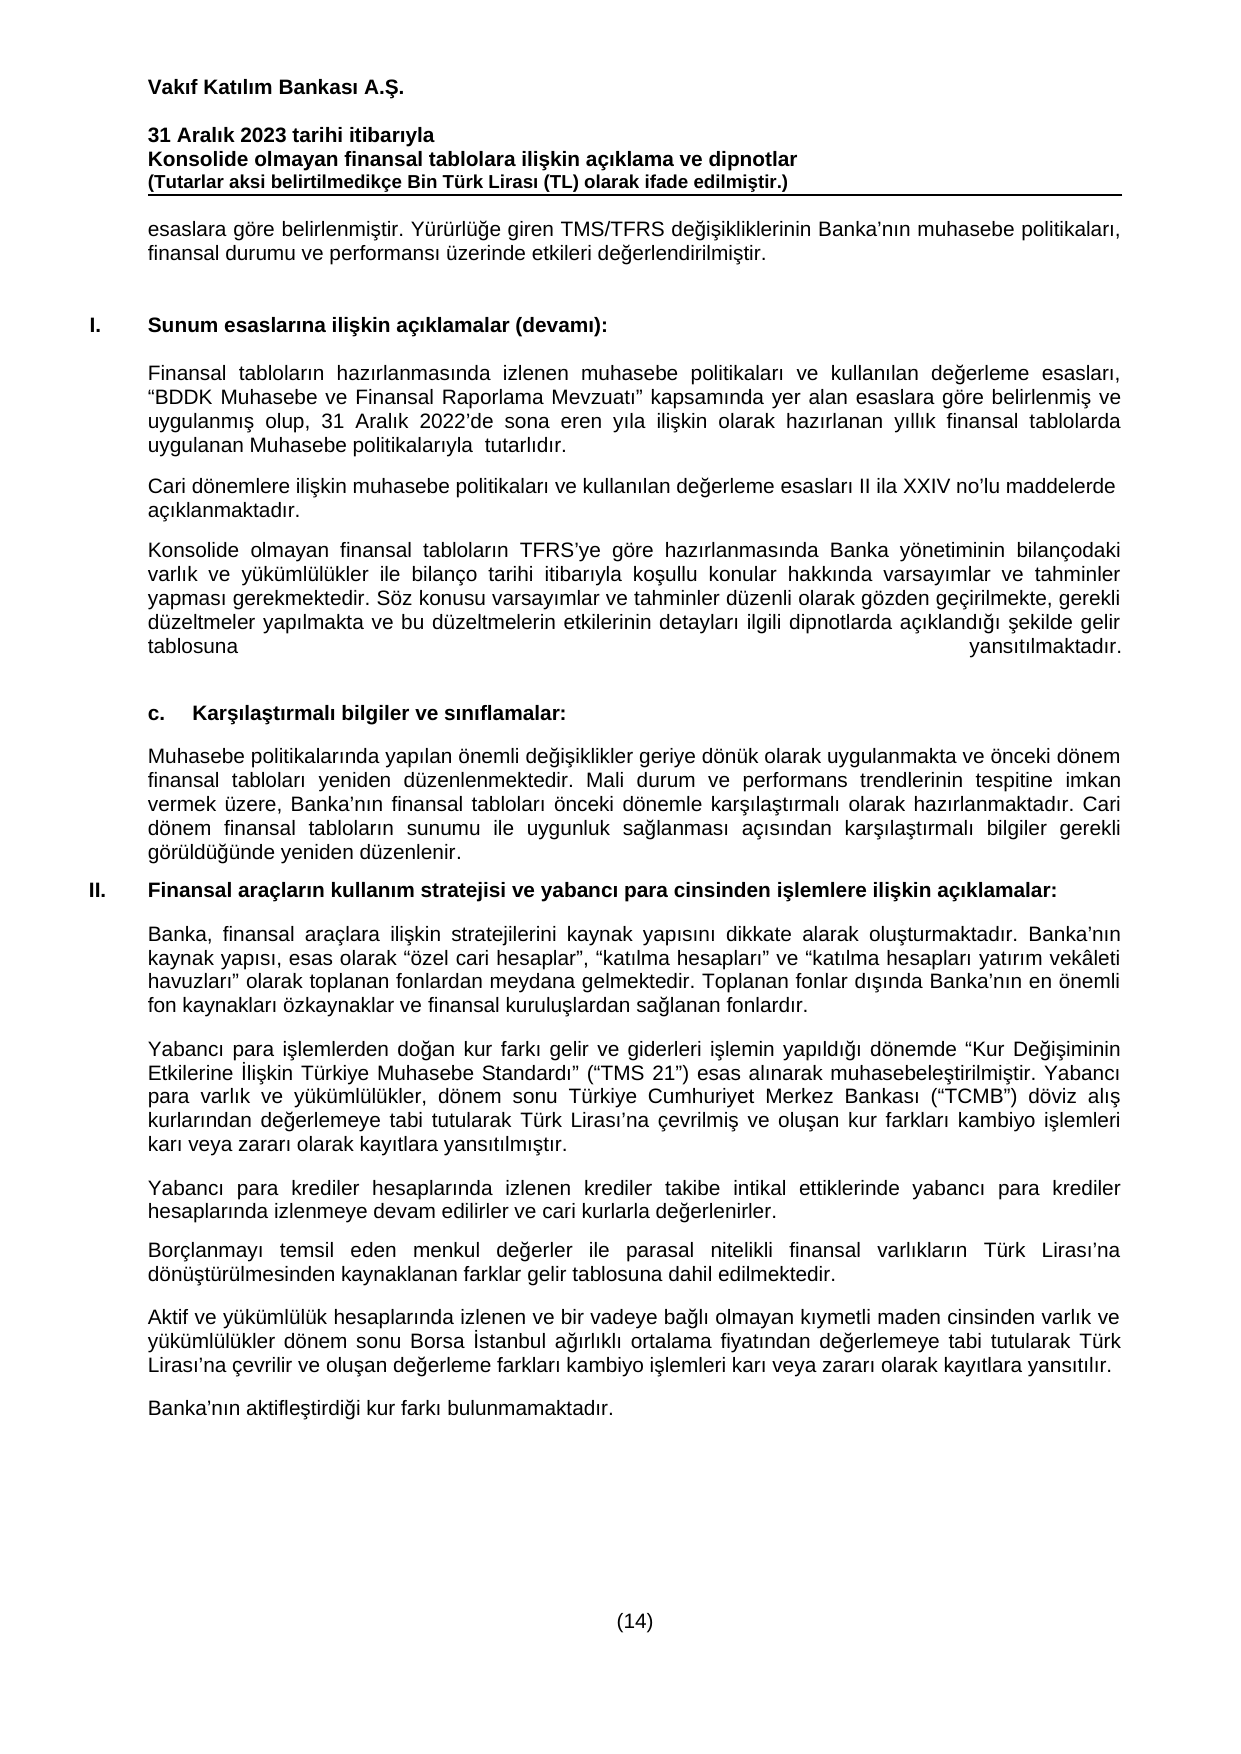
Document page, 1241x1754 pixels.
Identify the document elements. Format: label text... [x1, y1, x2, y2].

text Finansal tabloların hazırlanmasında izlenen muhasebe politikaları ve kullanılan değerleme esasları, “BDDK Muhasebe ve Finansal Raporlama Mevzuatı” kapsamında yer alan esaslara göre belirlenmiş ve uygulanmış olup, 31 Aralık 2022’de sona eren yıla ilişkin olarak hazırlanan yıllık finansal tablolarda uygulanan Muhasebe politikalarıyla tutarlıdır. [148, 361, 1122, 457]
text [148, 217, 1122, 265]
text açıklanmaktadır. [148, 497, 1122, 521]
text c. Karşılaştırmalı bilgiler ve sınıflamalar: [148, 701, 1122, 725]
text II. Finansal araçların kullanım stratejisi ve yabancı para cinsinden işlemlere ilişkin açıklamalar: [89, 878, 1122, 902]
text I. Sunum esaslarına ilişkin açıklamalar (devamı): [89, 313, 1122, 337]
text Aktif ve yükümlülük hesaplarında izlenen ve bir vadeye bağlı olmayan kıymetli maden cinsinden varlık ve yükümlülükler dönem sonu Borsa İstanbul ağırlıklı ortalama fiyatından değerlemeye tabi tutularak Türk Lirası’na çevrilir ve oluşan değerleme farkları kambiyo işlemleri karı veya zararı olarak kayıtlara yansıtılır. [148, 1305, 1122, 1377]
text Konsolide olmayan finansal tabloların TFRS’ye göre hazırlanmasında Banka yönetiminin bilançodaki varlık ve yükümlülükler ile bilanço tarihi itibarıyla koşullu konular hakkında varsayımlar ve tahminler yapması gerekmektedir. Söz konusu varsayımlar ve tahminler düzenli olarak gözden geçirilmekte, gerekli düzeltmeler yapılmakta ve bu düzeltmelerin etkilerinin detayları ilgili dipnotlarda açıklandığı şekilde gelir tablosuna yansıtılmaktadır. [148, 538, 1122, 687]
text Banka, finansal araçlara ilişkin stratejilerini kaynak yapısını dikkate alarak oluşturmaktadır. Banka’nın kaynak yapısı, esas olarak “özel cari hesaplar”, “katılma hesapları” ve “katılma hesapları yatırım vekâleti havuzları” olarak toplanan fonlardan meydana gelmektedir. Toplanan fonlar dışında Banka’nın en önemli fon kaynakları özkaynaklar ve finansal kuruluşlardan sağlanan fonlardır. [148, 921, 1122, 1017]
text Borçlanmayı temsil eden menkul değerler ile parasal nitelikli finansal varlıkların Türk Lirası’na dönüştürülmesinden kaynaklanan farklar gelir tablosuna dahil edilmektedir. [148, 1238, 1122, 1286]
text Banka’nın aktifleştirdiği kur farkı bulunmamaktadır. [148, 1396, 1122, 1420]
text Yabancı para krediler hesaplarında izlenen krediler takibe intikal ettiklerinde yabancı para krediler hesaplarında izlenmeye devam edilirler ve cari kurlarla değerlenirler. [148, 1175, 1122, 1223]
text Cari dönemlere ilişkin muhasebe politikaları ve kullanılan değerleme esasları II ila XXIV no’lu maddelerde [148, 473, 1122, 497]
text Muhasebe politikalarında yapılan önemli değişiklikler geriye dönük olarak uygulanmakta ve önceki dönem finansal tabloları yeniden düzenlenmektedir. Mali durum ve performans trendlerinin tespitine imkan vermek üzere, Banka’nın finansal tabloları önceki dönemle karşılaştırmalı olarak hazırlanmaktadır. Cari dönem finansal tabloların sunumu ile uygunluk sağlanması açısından karşılaştırmalı bilgiler gerekli görüldüğünde yeniden düzenlenir. [148, 744, 1122, 864]
text Yabancı para işlemlerden doğan kur farkı gelir ve giderleri işlemin yapıldığı dönemde “Kur Değişiminin Etkilerine İlişkin Türkiye Muhasebe Standardı” (“TMS 21”) esas alınarak muhasebeleştirilmiştir. Yabancı para varlık ve yükümlülükler, dönem sonu Türkiye Cumhuriyet Merkez Bankası (“TCMB”) döviz alış kurlarından değerlemeye tabi tutularak Türk Lirası’na çevrilmiş ve oluşan kur farkları kambiyo işlemleri karı veya zararı olarak kayıtlara yansıtılmıştır. [148, 1036, 1122, 1156]
